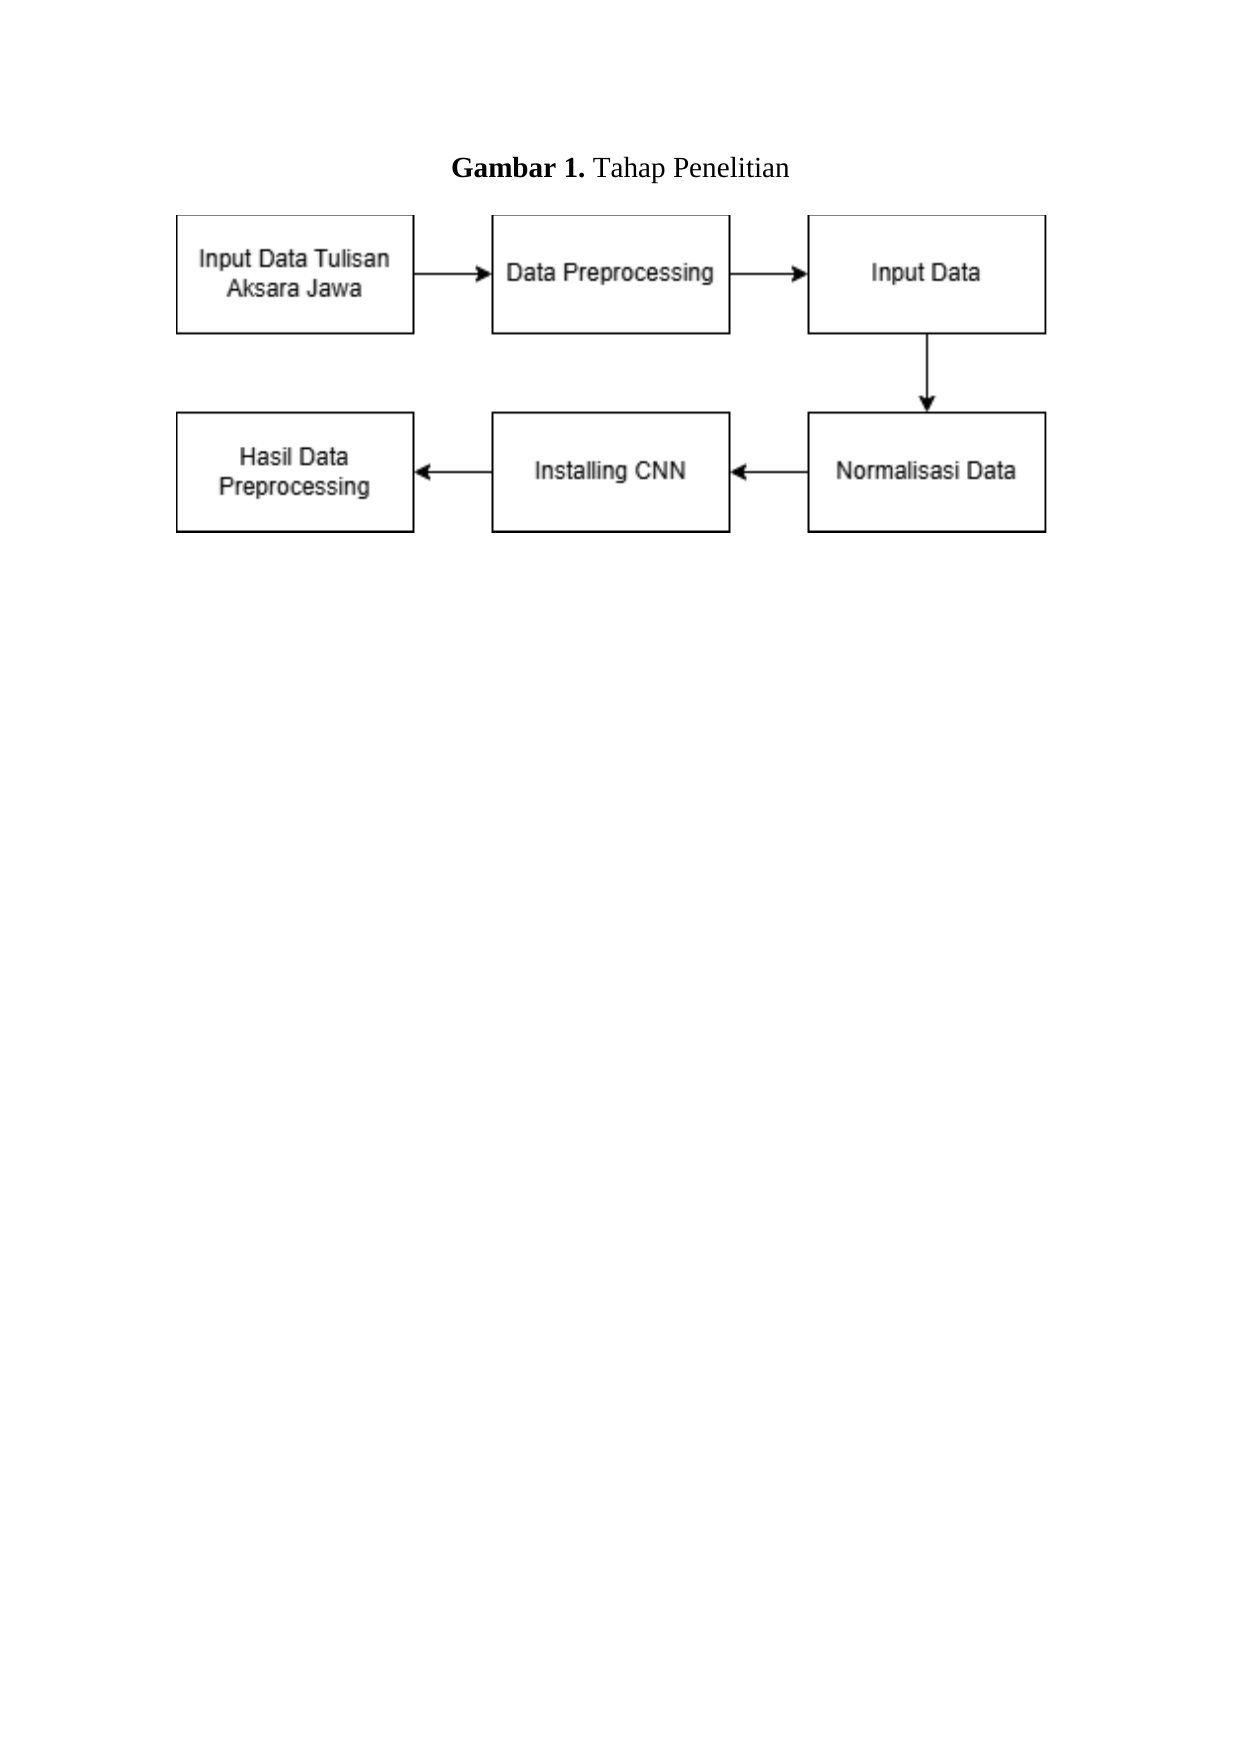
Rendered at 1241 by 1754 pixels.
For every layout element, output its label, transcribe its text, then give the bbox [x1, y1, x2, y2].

text Gambar 1. Tahap Penelitian [187, 150, 1053, 183]
picture [176, 215, 1047, 533]
